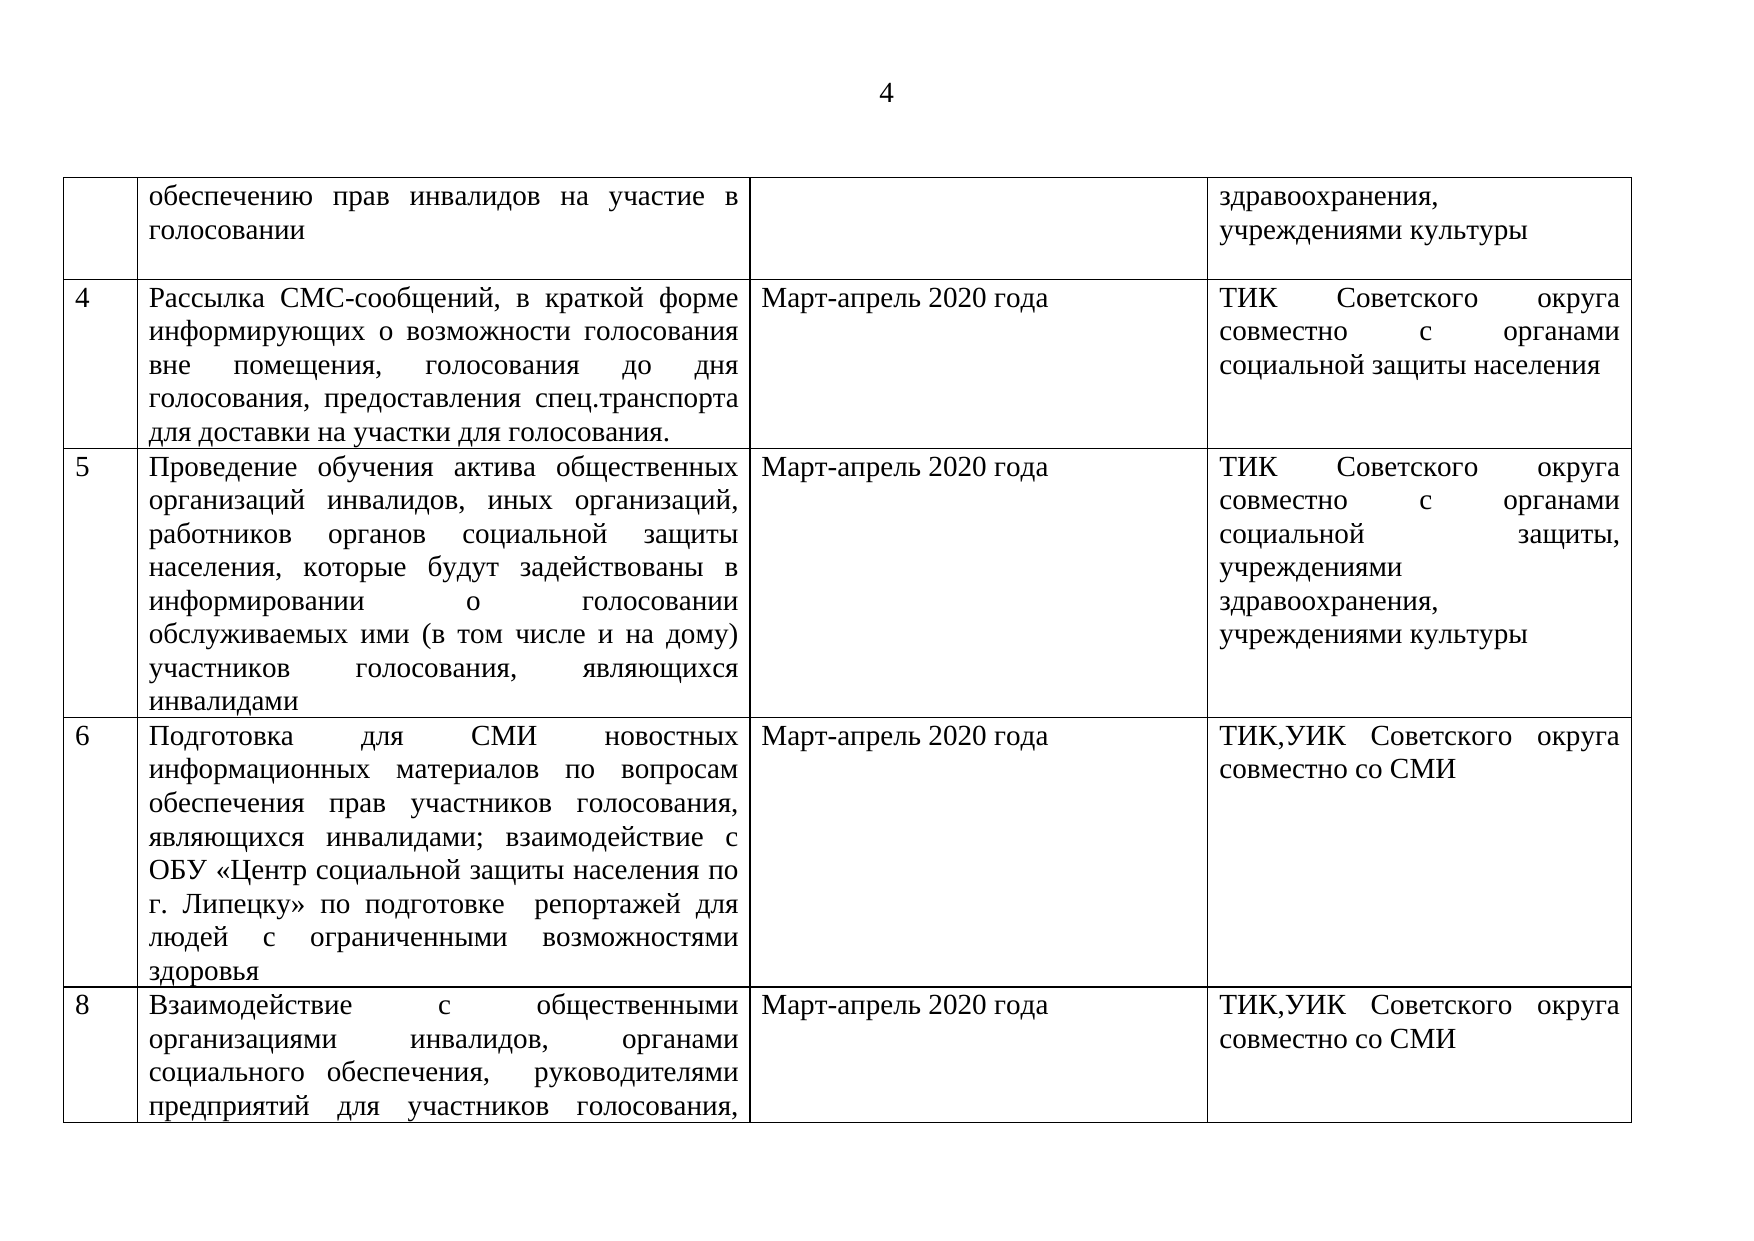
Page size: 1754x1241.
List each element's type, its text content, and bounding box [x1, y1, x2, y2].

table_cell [138, 178, 749, 279]
table_cell 3 [64, 178, 137, 279]
table_cell Рассылка СМС-сообщений, в краткой форме информирующих о возможности голосования вне помещения, голосования до дня голосования, предоставления спец.транспорта для доставки на участки для голосования. [138, 280, 749, 448]
table_cell ТИК Советского округа совместно с органами социальной защиты населения [1208, 280, 1631, 448]
table_cell ТИК,УИК Советского округа совместно со СМИ [1208, 718, 1631, 986]
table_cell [751, 988, 1207, 1122]
table_cell Март-апрель 2020 года [751, 280, 1207, 448]
table_cell Подготовка для СМИ новостных информационных материалов по вопросам обеспечения прав участников голосования, являющихся инвалидами; взаимодействие с ОБУ «Центр социальной защиты населения по г. Липецку» по подготовке репортажей для людей с ограниченными возможностями здоровья [138, 718, 749, 986]
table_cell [1208, 988, 1631, 1122]
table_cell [138, 988, 749, 1122]
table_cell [751, 178, 1207, 279]
table_cell 4 [64, 280, 137, 448]
table_cell Март-апрель 2020 года [751, 449, 1207, 717]
table_cell 6 [64, 718, 137, 986]
table_cell 8 [64, 988, 137, 1122]
table_cell 5 [64, 449, 137, 717]
table_cell Проведение обучения актива общественных организаций инвалидов, иных организаций, работников органов социальной защиты населения, которые будут задействованы в информировании о голосовании обслуживаемых ими (в том числе и на дому) участников голосования, являющихся инвалидами [138, 449, 749, 717]
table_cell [1208, 178, 1631, 279]
table_cell ТИК Советского округа совместно с органами социальной защиты, учреждениями здравоохранения, учреждениями культуры [1208, 449, 1631, 717]
table_cell Март-апрель 2020 года [751, 718, 1207, 986]
